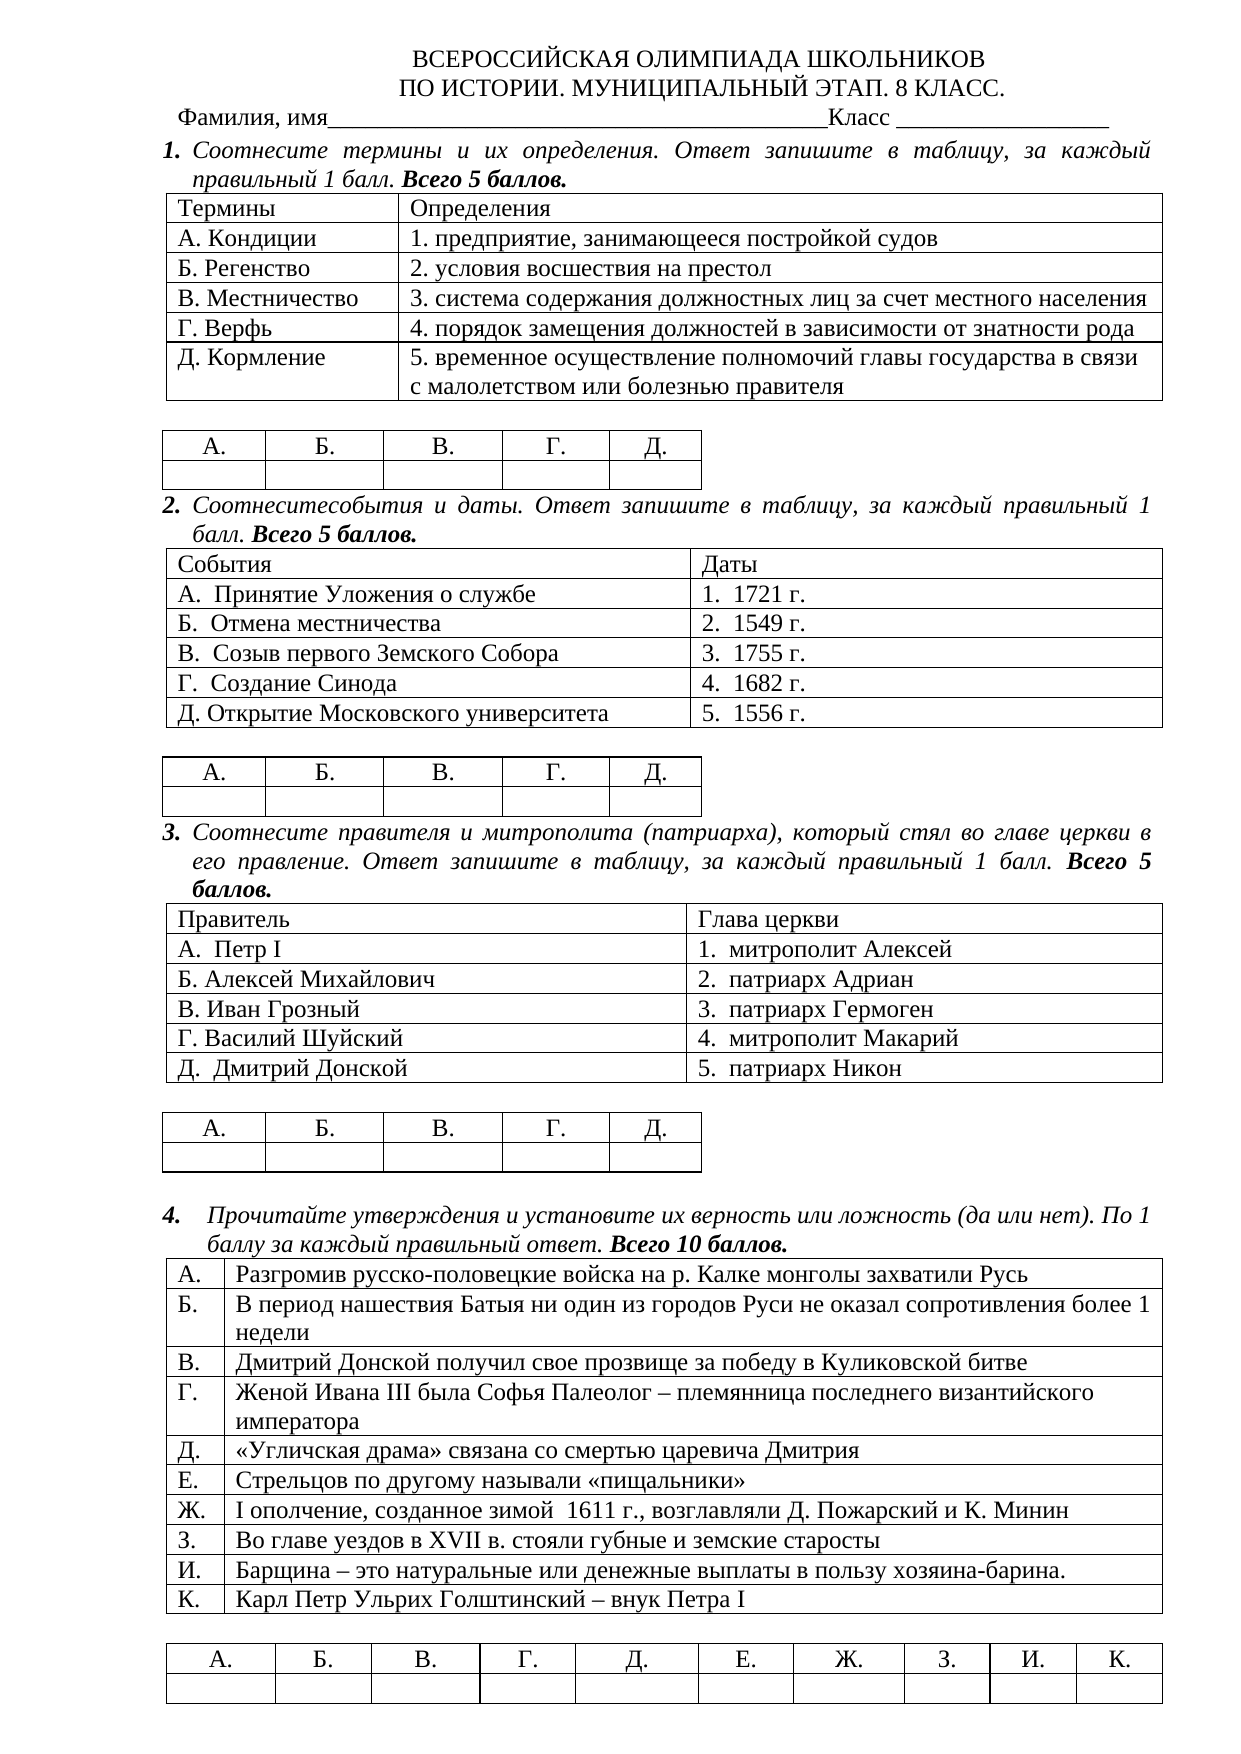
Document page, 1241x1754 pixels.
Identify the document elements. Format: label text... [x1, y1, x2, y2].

table_header Д. [610, 758, 701, 786]
table_cell З. [167, 1525, 224, 1554]
table_cell Ж. [167, 1495, 224, 1524]
table_cell В. [167, 1347, 224, 1376]
table_cell В. Созыв первого Земского Собора [167, 638, 690, 667]
table_cell Г. Василий Шуйский [167, 1024, 686, 1052]
table_cell 4. порядок замещения должностей в зависимости от знатности рода [399, 313, 1162, 341]
table_cell Дмитрий Донской получил свое прозвище за победу в Куликовской битве [225, 1347, 1162, 1376]
table_header Г. [481, 1644, 575, 1673]
table_cell К. [167, 1585, 224, 1613]
table_cell 5. временное осуществление полномочий главы государства в связи с малолетством или болезнью правителя [399, 343, 1162, 400]
table_cell Г. [167, 1377, 224, 1434]
table_cell [266, 1143, 383, 1171]
table_cell 3. 1755 г. [691, 638, 1162, 667]
table_header И. [991, 1644, 1076, 1673]
table_cell 1. предприятие, занимающееся постройкой судов [399, 223, 1162, 252]
table_cell Б. [167, 1289, 224, 1346]
table_cell Г. Верфь [167, 313, 398, 341]
table_header Глава церкви [687, 904, 1162, 933]
table_cell «Угличская драма» связана со смертью царевича Дмитрия [225, 1436, 1162, 1464]
table_cell Женой Ивана III была Софья Палеолог – племянница последнего византийского императора [225, 1377, 1162, 1434]
table_cell 3. патриарх Гермоген [687, 994, 1162, 1022]
table_header Д. [576, 1644, 698, 1673]
table_header З. [905, 1644, 989, 1673]
table_cell В период нашествия Батыя ни один из городов Руси не оказал сопротивления более 1 недели [225, 1289, 1162, 1346]
table_cell 2. условия восшествия на престол [399, 253, 1162, 282]
table_header В. [384, 758, 502, 786]
table_cell 1. 1721 г. [691, 579, 1162, 607]
table_header Даты [691, 549, 1162, 578]
table_cell Барщина – это натуральные или денежные выплаты в пользу хозяина-барина. [225, 1555, 1162, 1583]
table_cell [1077, 1674, 1162, 1703]
table_header А. [163, 1113, 265, 1142]
table_header Д. [610, 431, 701, 459]
table_header Г. [503, 431, 609, 459]
table_cell [266, 461, 383, 489]
table_cell Б. Алексей Михайлович [167, 964, 686, 993]
table_header К. [1077, 1644, 1162, 1673]
text ВСЕРОССИЙСКАЯ ОЛИМПИАДА ШКОЛЬНИКОВ ПО ИСТОРИИ. МУНИЦИПАЛЬНЫЙ ЭТАП. 8 КЛАСС. [252, 44, 1152, 102]
table_cell Б. Регенство [167, 253, 398, 282]
table_cell Б. Отмена местничества [167, 609, 690, 637]
table_cell [610, 1143, 701, 1171]
table_cell А. Принятие Уложения о службе [167, 579, 690, 607]
table_header Е. [699, 1644, 793, 1673]
list Соотнеситесобытия и даты. Ответ запишите в таблицу, за каждый правильный 1 балл. Всего 5 баллов. [162, 490, 1152, 548]
table_header Г. [503, 1113, 609, 1142]
table_header В. [384, 1113, 502, 1142]
table_cell А. Петр I [167, 934, 686, 963]
table_cell Г. Создание Синода [167, 668, 690, 697]
list Соотнесите термины и их определения. Ответ запишите в таблицу, за каждый правильный 1 балл. Всего 5 баллов. [162, 135, 1152, 192]
table_cell Д. Кормление [167, 343, 398, 400]
table_cell [991, 1674, 1076, 1703]
table_header Определения [399, 194, 1162, 222]
table_cell [372, 1674, 479, 1703]
table_cell [503, 787, 609, 816]
table_header Ж. [794, 1644, 904, 1673]
table_cell [384, 1143, 502, 1171]
table_cell Е. [167, 1465, 224, 1494]
table_header Правитель [167, 904, 686, 933]
table_header Термины [167, 194, 398, 222]
table_cell 2. 1549 г. [691, 609, 1162, 637]
table_cell Д. [167, 1436, 224, 1464]
list Фамилия, имя________________________________________Класс _________________ [177, 102, 1152, 131]
table_cell 3. система содержания должностных лиц за счет местного населения [399, 283, 1162, 312]
table_header А. [163, 431, 265, 459]
table_cell Стрельцов по другому называли «пищальники» [225, 1465, 1162, 1494]
table_cell [503, 1143, 609, 1171]
table_header А. [163, 758, 265, 786]
table_cell I ополчение, созданное зимой 1611 г., возглавляли Д. Пожарский и К. Минин [225, 1495, 1162, 1524]
table_header Б. [276, 1644, 371, 1673]
table_cell [794, 1674, 904, 1703]
table_cell [384, 787, 502, 816]
table_cell В. Иван Грозный [167, 994, 686, 1022]
table_header События [167, 549, 690, 578]
table_cell 4. 1682 г. [691, 668, 1162, 697]
table_cell [610, 787, 701, 816]
table_cell [163, 1143, 265, 1171]
table_header Разгромив русско-половецкие войска на р. Калке монголы захватили Русь [225, 1259, 1162, 1288]
table_header Б. [266, 431, 383, 459]
table_cell [167, 1674, 275, 1703]
list Соотнесите правителя и митрополита (патриарха), который стял во главе церкви в его правление. Ответ запишите в таблицу, за каждый правильный 1 балл. Всего 5 баллов. [162, 817, 1152, 903]
table_cell [699, 1674, 793, 1703]
list Прочитайте утверждения и установите их верность или ложность (да или нет). По 1 баллу за каждый правильный ответ. Всего 10 баллов. [162, 1200, 1152, 1258]
table_cell 4. митрополит Макарий [687, 1024, 1162, 1052]
table_cell 5. 1556 г. [691, 698, 1162, 727]
table_header А. [167, 1259, 224, 1288]
table_cell И. [167, 1555, 224, 1583]
table_cell 5. патриарх Никон [687, 1053, 1162, 1082]
table_cell 1. митрополит Алексей [687, 934, 1162, 963]
table_cell [163, 787, 265, 816]
table_header Д. [610, 1113, 701, 1142]
table_header В. [384, 431, 502, 459]
table_cell Д. Открытие Московского университета [167, 698, 690, 727]
table_header В. [372, 1644, 479, 1673]
table_cell [503, 461, 609, 489]
table_header Б. [266, 758, 383, 786]
table_cell Во главе уездов в ХVII в. стояли губные и земские старосты [225, 1525, 1162, 1554]
table_cell [576, 1674, 698, 1703]
table_cell В. Местничество [167, 283, 398, 312]
table_header А. [167, 1644, 275, 1673]
table_header Г. [503, 758, 609, 786]
table_cell [610, 461, 701, 489]
table_cell [163, 461, 265, 489]
table_cell [266, 787, 383, 816]
table_cell А. Кондиции [167, 223, 398, 252]
table_cell Д. Дмитрий Донской [167, 1053, 686, 1082]
table_cell [384, 461, 502, 489]
table_cell [905, 1674, 989, 1703]
table_header Б. [266, 1113, 383, 1142]
table_cell 2. патриарх Адриан [687, 964, 1162, 993]
table_cell [481, 1674, 575, 1703]
table_cell [276, 1674, 371, 1703]
table_cell Карл Петр Ульрих Голштинский – внук Петра I [225, 1585, 1162, 1613]
